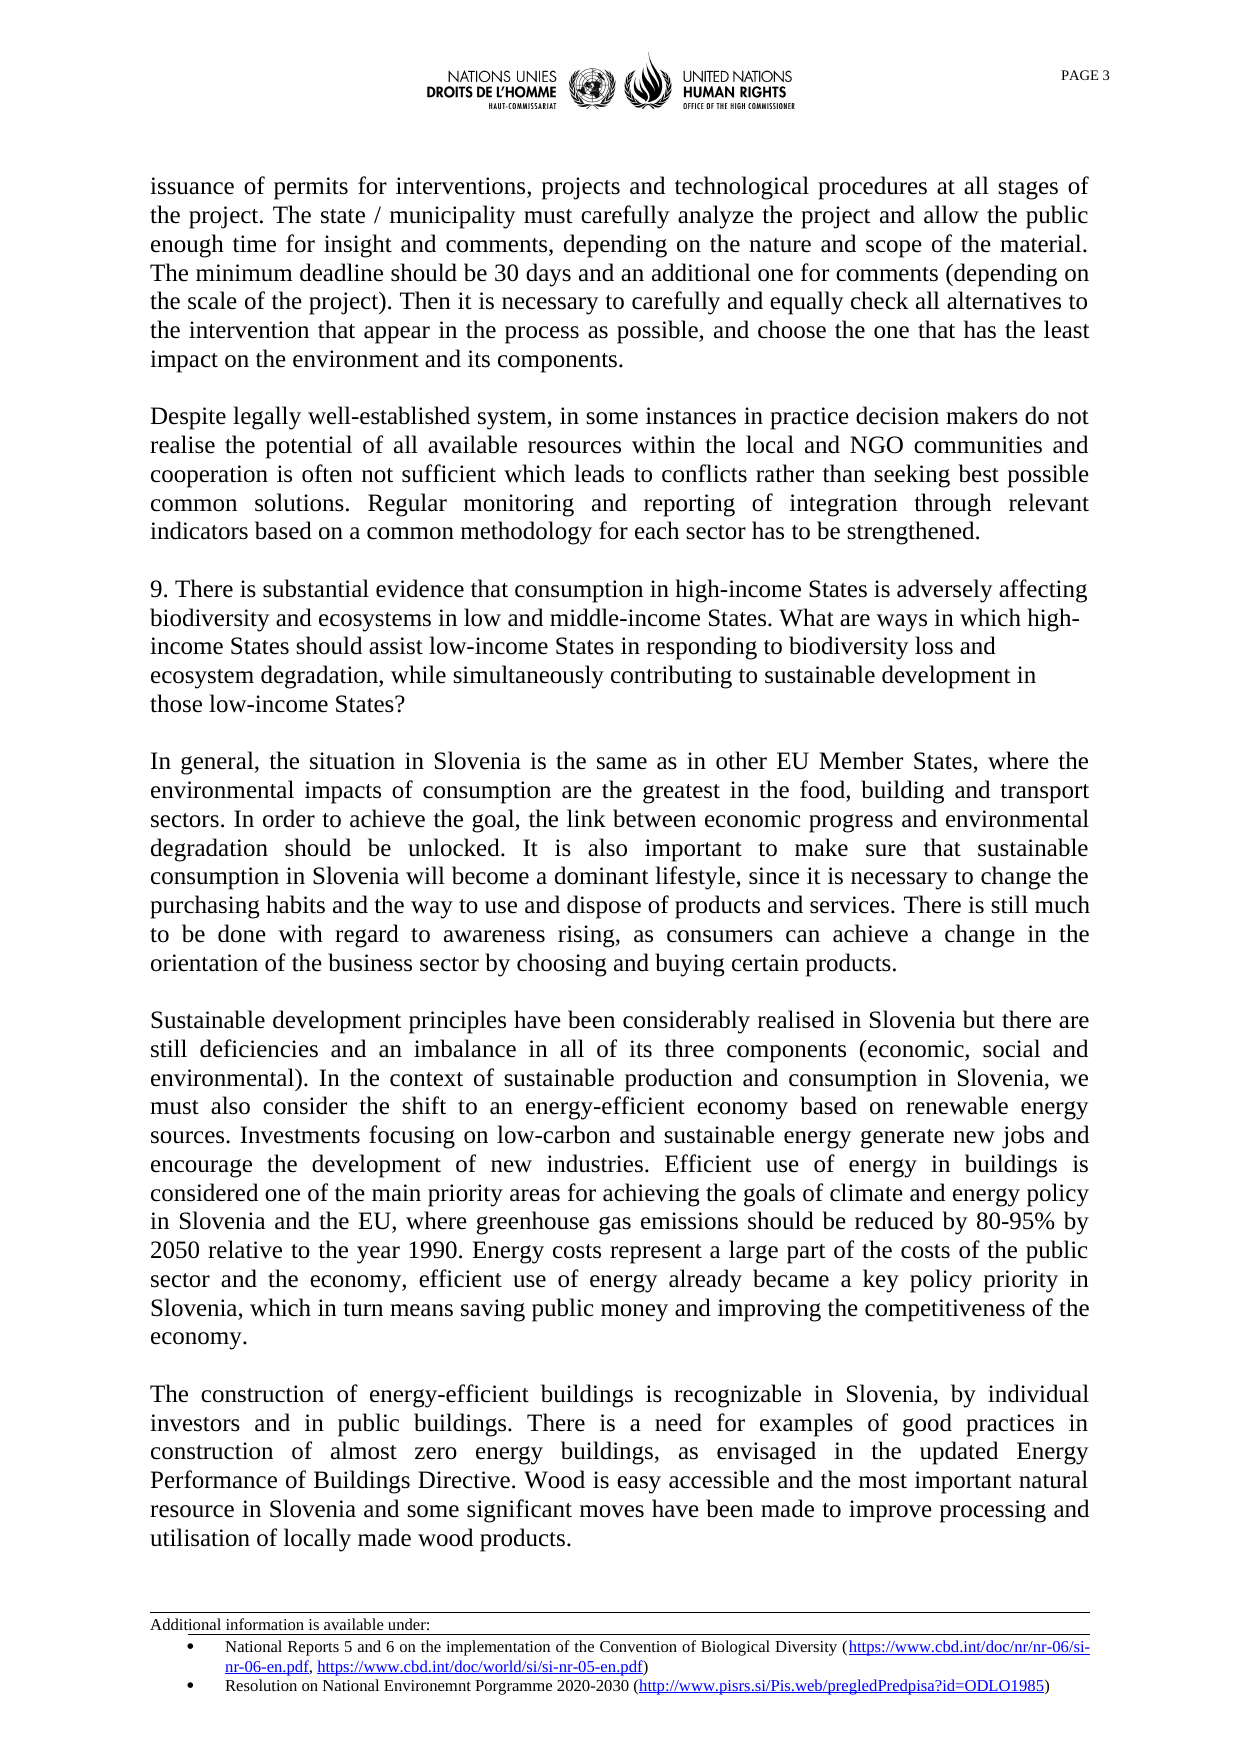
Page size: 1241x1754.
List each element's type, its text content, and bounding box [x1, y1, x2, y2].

text Sustainable development principles have been considerably realised in Slovenia but there are still deficiencies and an imbalance in all of its three components (economic, social and environmental). In the context of sustainable production and consumption in Slovenia, we must also consider the shift to an energy-efficient economy based on renewable energy sources. Investments focusing on low-carbon and sustainable energy generate new jobs and encourage the development of new industries. Efficient use of energy in buildings is considered one of the main priority areas for achieving the goals of climate and energy policy in Slovenia and the EU, where greenhouse gas emissions should be reduced by 80-95% by 2050 relative to the year 1990. Energy costs represent a large part of the costs of the public sector and the economy, efficient use of energy already became a key policy priority in Slovenia, which in turn means saving public money and improving the competitiveness of the economy. [150, 1005, 1090, 1350]
text Despite legally well-established system, in some instances in practice decision makers do not realise the potential of all available resources within the local and NGO communities and cooperation is often not sufficient which leads to conflicts rather than seeking best possible common solutions. Regular monitoring and reporting of integration through relevant indicators based on a common methodology for each sector has to be strengthened. [150, 401, 1090, 545]
picture [418, 50, 823, 124]
text The construction of energy-efficient buildings is recognizable in Slovenia, by individual investors and in public buildings. There is a need for examples of good practices in construction of almost zero energy buildings, as envisaged in the updated Energy Performance of Buildings Directive. Wood is easy accessible and the most important natural resource in Slovenia and some significant moves have been made to improve processing and utilisation of locally made wood products. [150, 1379, 1090, 1551]
text In general, the situation in Slovenia is the same as in other EU Member States, where the environmental impacts of consumption are the greatest in the food, building and transport sectors. In order to achieve the goal, the link between economic progress and environmental degradation should be unlocked. It is also important to make sure that sustainable consumption in Slovenia will become a dominant lifestyle, since it is necessary to change the purchasing habits and the way to use and dispose of products and services. There is still much to be done with regard to awareness rising, as consumers can achieve a change in the orientation of the business sector by choosing and buying certain products. [150, 746, 1090, 976]
text 9. There is substantial evidence that consumption in high-income States is adversely affecting biodiversity and ecosystems in low and middle-income States. What are ways in which high-income States should assist low-income States in responding to biodiversity loss and ecosystem degradation, while simultaneously contributing to sustainable development in those low-income States? [150, 574, 1090, 718]
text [150, 171, 1090, 373]
